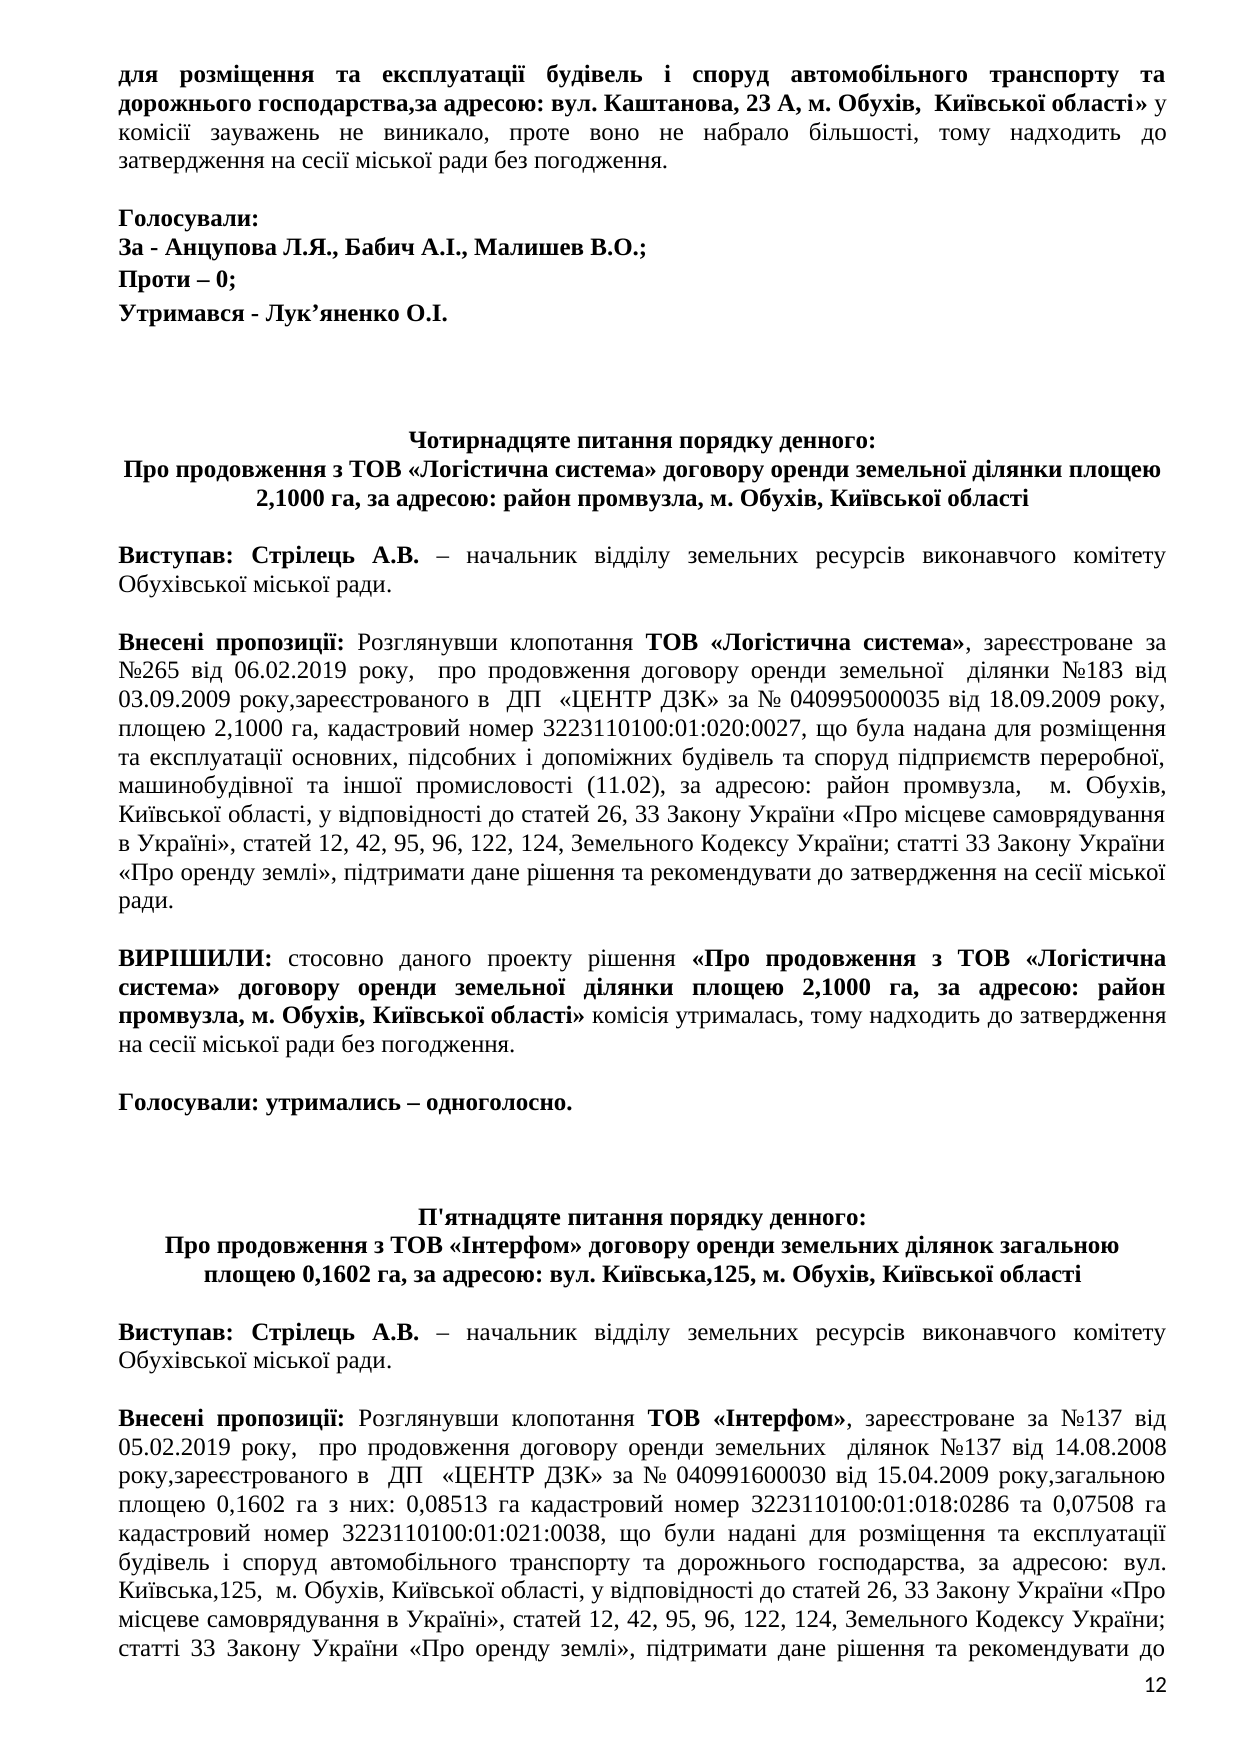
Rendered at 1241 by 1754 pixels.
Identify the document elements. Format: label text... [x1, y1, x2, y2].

text ВИРІШИЛИ: стосовно даного проекту рішення «Про продовження з ТОВ «Логістична система» договору оренди земельної ділянки площею 2,1000 га, за адресою: район промвузла, м. Обухів, Київської області» комісія утрималась, тому надходить до затвердження на сесії міської ради без погодження. [118, 943, 1167, 1058]
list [118, 1403, 1167, 1662]
text Виступав: Стрілець А.В. – начальник відділу земельних ресурсів виконавчого комітету Обухівської міської ради. [118, 1317, 1167, 1374]
text Про продовження з ТОВ «Інтерфом» договору оренди земельних ділянок загальною площею 0,1602 га, за адресою: вул. Київська,125, м. Обухів, Київської області [118, 1230, 1167, 1288]
text Про продовження з ТОВ «Логістична система» договору оренди земельної ділянки площею 2,1000 га, за адресою: район промвузла, м. Обухів, Київської області [118, 454, 1167, 512]
text Проти – 0; [118, 264, 1167, 293]
text Утримався - Лук’яненко О.І. [118, 298, 1167, 326]
list Внесені пропозиції: Розглянувши клопотання ТОВ «Логістична система», зареєстроване за №265 від 06.02.2019 року, про продовження договору оренди земельної ділянки №183 від 03.09.2009 року,зареєстрованого в ДП «ЦЕНТР ДЗК» за № 040995000035 від 18.09.2009 року, площею 2,1000 га, кадастровий номер 3223110100:01:020:0027, що була надана для розміщення та експлуатації основних, підсобних і допоміжних будівель та споруд підприємств переробної, машинобудівної та іншої промисловості (11.02), за адресою: район промвузла, м. Обухів, Київської області, у відповідності до статей 26, 33 Закону України «Про місцеве самоврядування в Україні», статей 12, 42, 95, 96, 122, 124, Земельного Кодексу України; статті 33 Закону України «Про оренду землі», підтримати дане рішення та рекомендувати до затвердження на сесії міської ради. [118, 627, 1167, 914]
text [118, 59, 1167, 174]
text Чотирнадцяте питання порядку денного: [118, 425, 1167, 454]
text Виступав: Стрілець А.В. – начальник відділу земельних ресурсів виконавчого комітету Обухівської міської ради. [118, 540, 1167, 598]
text За - Анцупова Л.Я., Бабич А.І., Малишев В.О.; [118, 232, 1167, 260]
text Голосували: [118, 203, 1167, 232]
text Голосували: утримались – одноголосно. [118, 1087, 1167, 1115]
text П'ятнадцяте питання порядку денного: [118, 1202, 1167, 1230]
